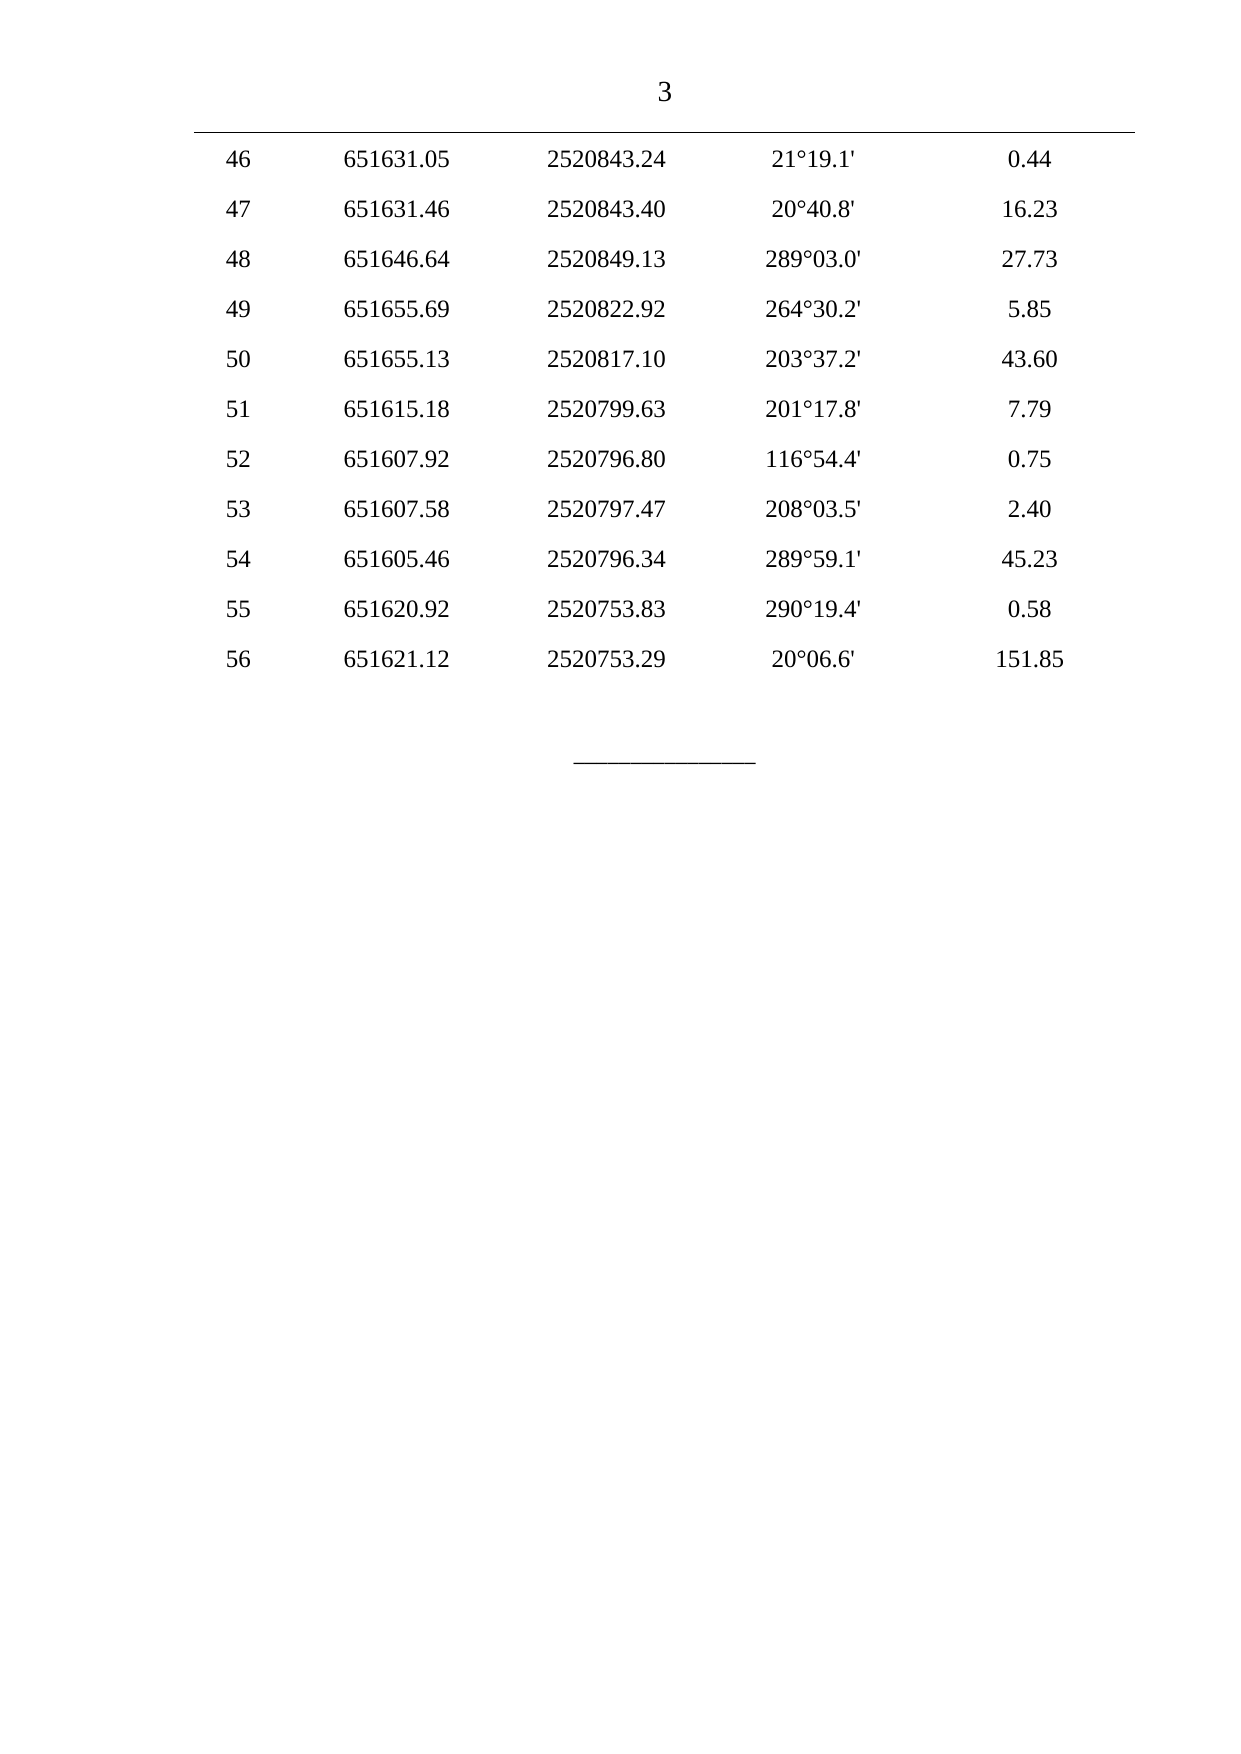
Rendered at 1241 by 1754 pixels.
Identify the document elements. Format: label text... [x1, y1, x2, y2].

table_cell 2520849.13 [510, 233, 702, 283]
table_cell 651607.92 [282, 433, 510, 483]
table_cell 48 [194, 233, 282, 283]
table_cell 651655.69 [282, 283, 510, 333]
table_cell 651631.05 [282, 133, 510, 183]
table_cell 55 [194, 583, 282, 633]
table_cell 151.85 [924, 633, 1135, 683]
table_cell 2520843.24 [510, 133, 702, 183]
table_cell 52 [194, 433, 282, 483]
table_cell 116°54.4' [702, 433, 924, 483]
table_cell 5.85 [924, 283, 1135, 333]
table_cell 264°30.2' [702, 283, 924, 333]
table_cell 54 [194, 533, 282, 583]
table_cell 2520797.47 [510, 483, 702, 533]
table_cell 49 [194, 283, 282, 333]
table_cell 53 [194, 483, 282, 533]
table_cell 20°06.6' [702, 633, 924, 683]
table_cell 2520799.63 [510, 383, 702, 433]
table_cell 47 [194, 183, 282, 233]
table_cell 2.40 [924, 483, 1135, 533]
table_cell 27.73 [924, 233, 1135, 283]
table_cell 651605.46 [282, 533, 510, 583]
table_cell 43.60 [924, 333, 1135, 383]
table_cell 16.23 [924, 183, 1135, 233]
table_cell 51 [194, 383, 282, 433]
table_cell 651607.58 [282, 483, 510, 533]
table_cell 45.23 [924, 533, 1135, 583]
table_cell 651615.18 [282, 383, 510, 433]
table_cell 2520796.34 [510, 533, 702, 583]
table_cell 651621.12 [282, 633, 510, 683]
table_cell 2520753.83 [510, 583, 702, 633]
table_cell 208°03.5' [702, 483, 924, 533]
table_cell 0.58 [924, 583, 1135, 633]
text ________________ [148, 739, 1181, 767]
table_cell 7.79 [924, 383, 1135, 433]
table_cell 56 [194, 633, 282, 683]
table_cell 290°19.4' [702, 583, 924, 633]
table_cell 20°40.8' [702, 183, 924, 233]
table_cell 2520822.92 [510, 283, 702, 333]
table_cell 2520843.40 [510, 183, 702, 233]
table_cell 651620.92 [282, 583, 510, 633]
table_cell 2520817.10 [510, 333, 702, 383]
table_cell 46 [194, 133, 282, 183]
table_cell 203°37.2' [702, 333, 924, 383]
table_cell 289°03.0' [702, 233, 924, 283]
table_cell 651655.13 [282, 333, 510, 383]
table_cell 21°19.1' [702, 133, 924, 183]
table_cell 2520753.29 [510, 633, 702, 683]
table_cell 651631.46 [282, 183, 510, 233]
table_cell 0.75 [924, 433, 1135, 483]
table_cell 201°17.8' [702, 383, 924, 433]
table_cell 651646.64 [282, 233, 510, 283]
table_cell 50 [194, 333, 282, 383]
table_cell 0.44 [924, 133, 1135, 183]
table_cell 289°59.1' [702, 533, 924, 583]
table_cell 2520796.80 [510, 433, 702, 483]
